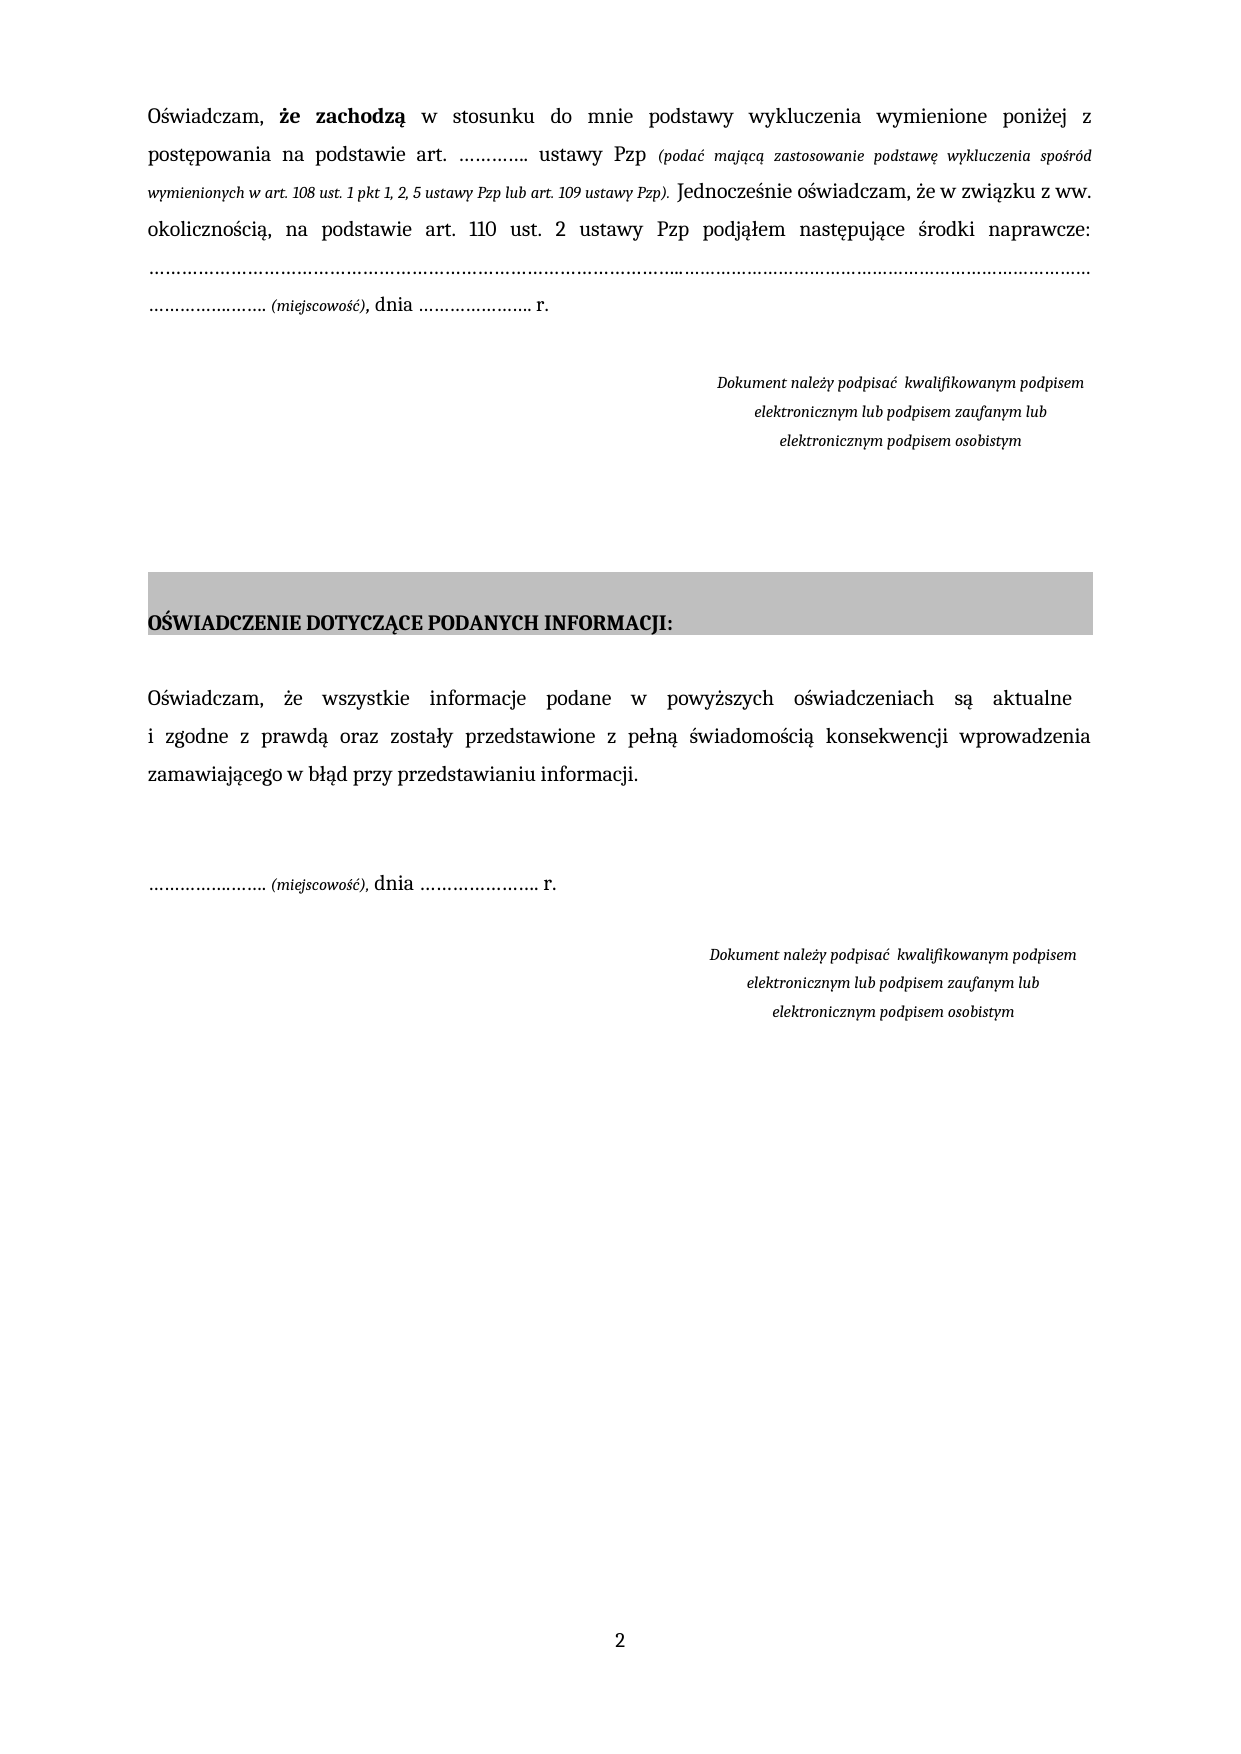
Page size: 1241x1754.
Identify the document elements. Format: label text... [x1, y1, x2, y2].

text Dokument należy podpisać kwalifikowanym podpisem elektronicznym lub podpisem zaufanym lub elektronicznym podpisem osobistym [709, 374, 1093, 451]
text …………….……. (miejscowość), dnia …………………. r. [148, 871, 1093, 896]
text Oświadczam, że zachodzą w stosunku do mnie podstawy wykluczenia wymienione poniżej z postępowania na podstawie art. …………. ustawy Pzp (podać mającą zastosowanie podstawę wykluczenia spośród wymienionych w art. 108 ust. 1 pkt 1, 2, 5 ustawy Pzp lub art. 109 ustawy Pzp). Jednocześnie oświadczam, że w związku z ww. okolicznością, na podstawie art. 110 ust. 2 ustawy Pzp podjąłem następujące środki naprawcze: ……………………………………………………………………………………..…………………………………………………………………… [148, 103, 1093, 280]
text …………….……. (miejscowość), dnia …………………. r. [148, 292, 1093, 316]
text Dokument należy podpisać kwalifikowanym podpisem elektronicznym lub podpisem zaufanym lub elektronicznym podpisem osobistym [694, 945, 1093, 1022]
text Oświadczam, że wszystkie informacje podane w powyższych oświadczeniach są aktualne i zgodne z prawdą oraz zostały przedstawione z pełną świadomością konsekwencji wprowadzenia zamawiającego w błąd przy przedstawianiu informacji. [148, 686, 1093, 787]
text OŚWIADCZENIE DOTYCZĄCE PODANYCH INFORMACJI: [148, 610, 1093, 635]
